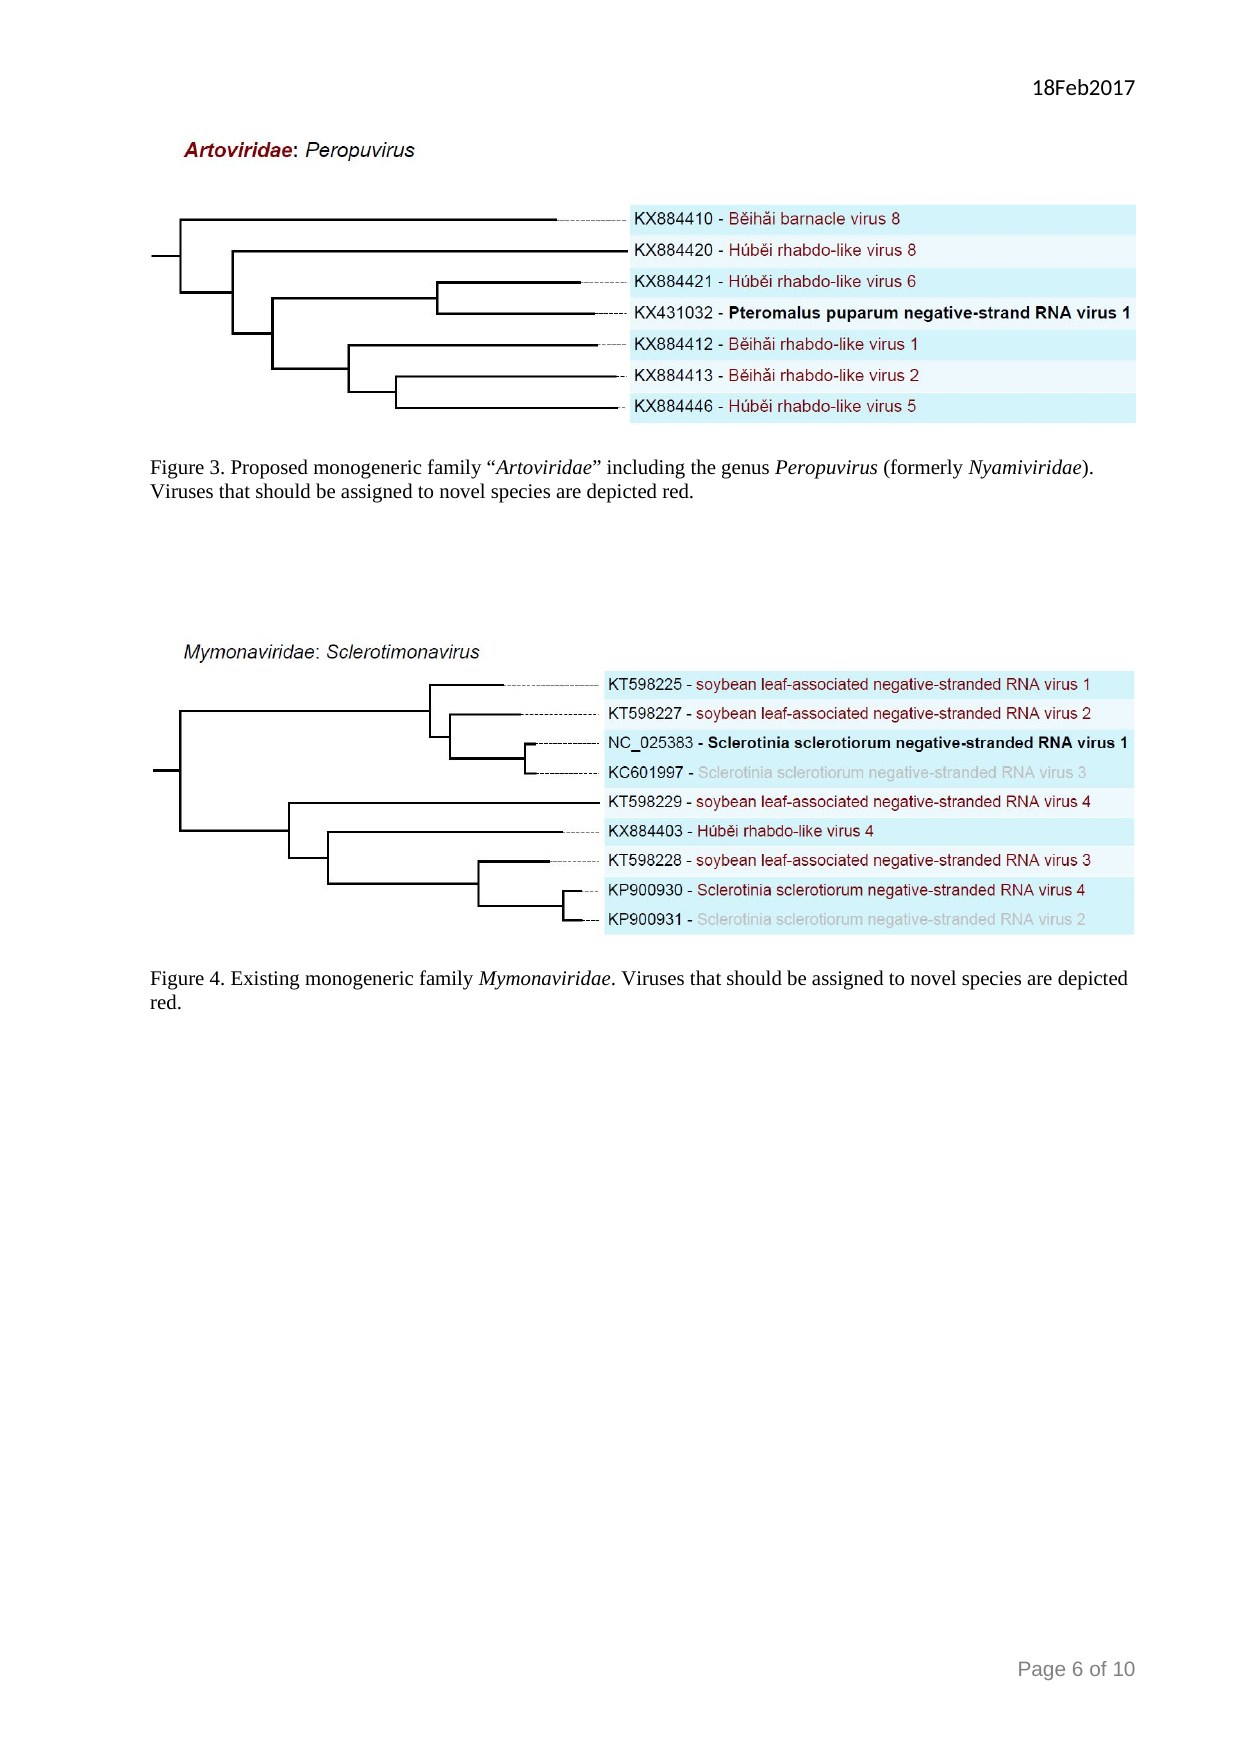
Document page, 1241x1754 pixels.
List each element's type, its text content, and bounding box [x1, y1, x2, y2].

text Figure 3. Proposed monogeneric family “Artoviridae” including the genus Peropuvirus (formerly Nyamiviridae). Viruses that should be assigned to novel species are depicted red. [150, 455, 1135, 503]
picture [150, 135, 1136, 426]
picture [150, 638, 1135, 937]
text Figure 4. Existing monogeneric family Mymonaviridae. Viruses that should be assigned to novel species are depicted red. [150, 966, 1135, 1014]
